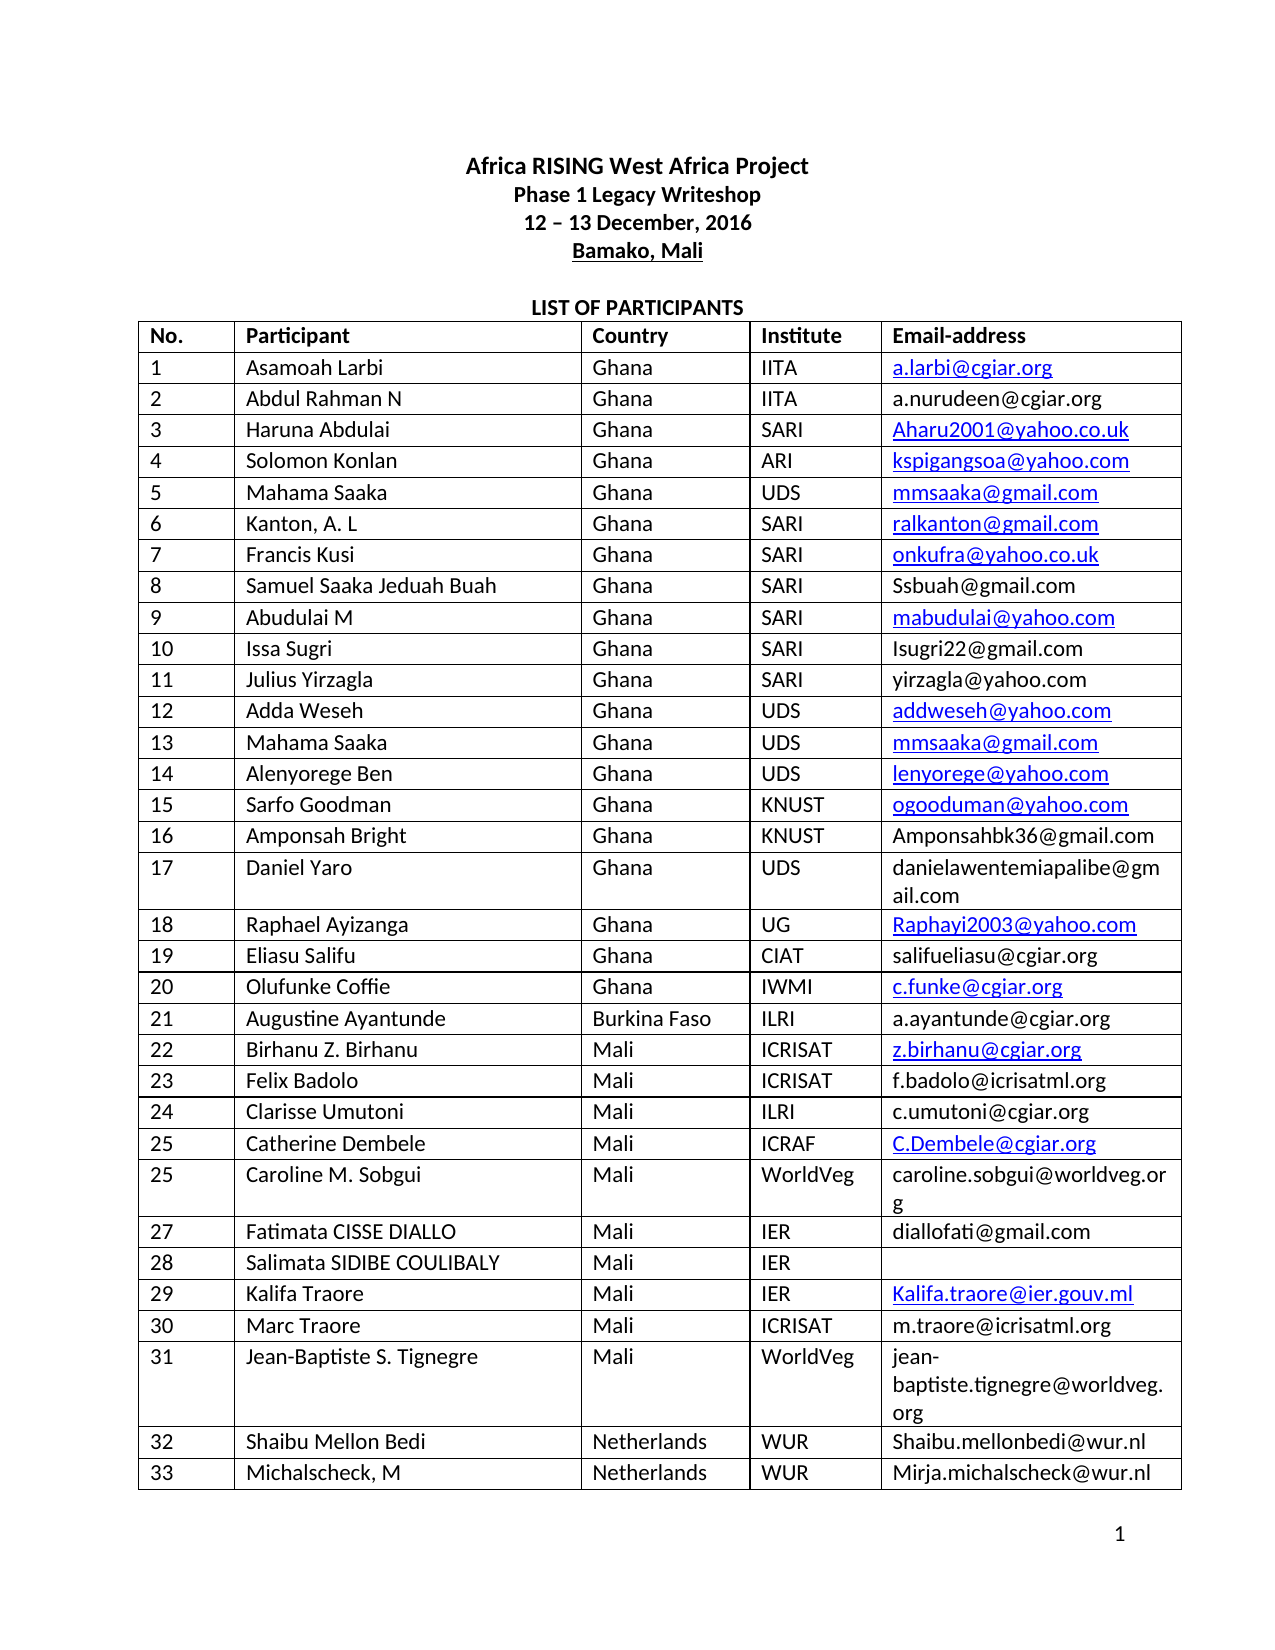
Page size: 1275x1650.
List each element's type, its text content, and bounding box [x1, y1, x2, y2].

table_cell 27 [139, 1217, 234, 1247]
table_cell Burkina Faso [582, 1004, 749, 1034]
table_cell Mali [582, 1035, 749, 1065]
table_cell Jean-Baptiste S. Tignegre [235, 1342, 581, 1426]
table_cell ICRISAT [751, 1311, 881, 1341]
table_header Country [582, 322, 749, 352]
table_cell SARI [751, 509, 881, 539]
table_cell Ghana [582, 973, 749, 1003]
table_cell Marc Traore [235, 1311, 581, 1341]
table_cell mabudulai@yahoo.com [882, 603, 1181, 633]
table_cell Solomon Konlan [235, 447, 581, 477]
table_cell 23 [139, 1066, 234, 1096]
table_cell WorldVeg [751, 1342, 881, 1426]
table_cell Ghana [582, 603, 749, 633]
table_cell IWMI [751, 973, 881, 1003]
table_cell 10 [139, 634, 234, 664]
table_cell Michalscheck, M [235, 1459, 581, 1489]
text LIST OF PARTICIPANTS [150, 293, 1125, 321]
table_cell 24 [139, 1098, 234, 1128]
table_cell Fatimata CISSE DIALLO [235, 1217, 581, 1247]
table_cell Clarisse Umutoni [235, 1098, 581, 1128]
table_header Institute [751, 322, 881, 352]
table_header Participant [235, 322, 581, 352]
table_cell 16 [139, 822, 234, 852]
table_cell UDS [751, 759, 881, 789]
table_cell danielawentemiapalibe@gmail.com [882, 853, 1181, 909]
table_cell z.birhanu@cgiar.org [882, 1035, 1181, 1065]
table_cell IITA [751, 353, 881, 383]
table_cell 6 [139, 509, 234, 539]
table_cell 14 [139, 759, 234, 789]
table_cell c.funke@cgiar.org [882, 973, 1181, 1003]
table_cell Ghana [582, 665, 749, 696]
table_cell m.traore@icrisatml.org [882, 1311, 1181, 1341]
table_cell jean-baptiste.tignegre@worldveg.org [882, 1342, 1181, 1426]
table_cell mmsaaka@gmail.com [882, 728, 1181, 758]
table_cell Ghana [582, 384, 749, 414]
table_cell Mali [582, 1098, 749, 1128]
table_cell Salimata SIDIBE COULIBALY [235, 1248, 581, 1278]
table_cell IER [751, 1280, 881, 1310]
text Africa RISING West Africa Project [150, 150, 1125, 181]
table_cell Raphayi2003@yahoo.com [882, 910, 1181, 940]
table_cell 11 [139, 665, 234, 696]
table_cell UDS [751, 697, 881, 727]
table_cell IER [751, 1217, 881, 1247]
table_cell Amponsahbk36@gmail.com [882, 822, 1181, 852]
table_cell Ghana [582, 853, 749, 909]
table_cell 9 [139, 603, 234, 633]
table_cell Julius Yirzagla [235, 665, 581, 696]
table_cell 3 [139, 415, 234, 446]
table_cell Ghana [582, 572, 749, 602]
table_cell Eliasu Salifu [235, 941, 581, 971]
table_cell Birhanu Z. Birhanu [235, 1035, 581, 1065]
table_cell caroline.sobgui@worldveg.org [882, 1160, 1181, 1216]
table_cell WorldVeg [751, 1160, 881, 1216]
table_cell Ghana [582, 415, 749, 446]
table_cell a.nurudeen@cgiar.org [882, 384, 1181, 414]
table_cell c.umutoni@cgiar.org [882, 1098, 1181, 1128]
table_cell 7 [139, 540, 234, 571]
table_cell [882, 1248, 1181, 1278]
text 12 – 13 December, 2016 [150, 208, 1125, 237]
table_cell Mahama Saaka [235, 728, 581, 758]
table_cell mmsaaka@gmail.com [882, 478, 1181, 508]
table_cell 12 [139, 697, 234, 727]
table_cell 25 [139, 1160, 234, 1216]
table_cell 31 [139, 1342, 234, 1426]
table_cell 4 [139, 447, 234, 477]
table_cell Felix Badolo [235, 1066, 581, 1096]
table_cell 28 [139, 1248, 234, 1278]
table_cell IER [751, 1248, 881, 1278]
table_cell 22 [139, 1035, 234, 1065]
table_cell Ghana [582, 540, 749, 571]
table_cell Adda Weseh [235, 697, 581, 727]
table_cell SARI [751, 540, 881, 571]
table_cell onkufra@yahoo.co.uk [882, 540, 1181, 571]
table_cell Raphael Ayizanga [235, 910, 581, 940]
table_cell CIAT [751, 941, 881, 971]
table_cell Mali [582, 1280, 749, 1310]
table_cell f.badolo@icrisatml.org [882, 1066, 1181, 1096]
table_cell Ghana [582, 790, 749, 821]
table_cell IITA [751, 384, 881, 414]
table_cell 8 [139, 572, 234, 602]
table_cell 32 [139, 1427, 234, 1457]
table_cell SARI [751, 572, 881, 602]
table_cell lenyorege@yahoo.com [882, 759, 1181, 789]
table_cell Shaibu Mellon Bedi [235, 1427, 581, 1457]
table_cell SARI [751, 603, 881, 633]
table_cell Mali [582, 1342, 749, 1426]
table_cell Kalifa.traore@ier.gouv.ml [882, 1280, 1181, 1310]
table_cell Sarfo Goodman [235, 790, 581, 821]
table_cell Caroline M. Sobgui [235, 1160, 581, 1216]
text Phase 1 Legacy Writeshop [150, 181, 1125, 208]
table_cell 15 [139, 790, 234, 821]
table_cell SARI [751, 634, 881, 664]
table_cell Mahama Saaka [235, 478, 581, 508]
table_cell ICRISAT [751, 1066, 881, 1096]
table_cell ralkanton@gmail.com [882, 509, 1181, 539]
table_cell Kanton, A. L [235, 509, 581, 539]
table_cell Mali [582, 1160, 749, 1216]
table_cell diallofati@gmail.com [882, 1217, 1181, 1247]
table_cell Asamoah Larbi [235, 353, 581, 383]
table_cell 18 [139, 910, 234, 940]
table_cell Ssbuah@gmail.com [882, 572, 1181, 602]
table_cell 17 [139, 853, 234, 909]
table_cell Isugri22@gmail.com [882, 634, 1181, 664]
table_cell ILRI [751, 1004, 881, 1034]
table_header No. [139, 322, 234, 352]
table_cell Ghana [582, 822, 749, 852]
table_cell Ghana [582, 478, 749, 508]
table_cell Shaibu.mellonbedi@wur.nl [882, 1427, 1181, 1457]
table_cell Olufunke Coffie [235, 973, 581, 1003]
table_cell Catherine Dembele [235, 1129, 581, 1159]
table_cell Ghana [582, 941, 749, 971]
text Bamako, Mali [150, 237, 1125, 264]
table_cell Ghana [582, 509, 749, 539]
table_cell a.ayantunde@cgiar.org [882, 1004, 1181, 1034]
table_cell SARI [751, 665, 881, 696]
table_cell Ghana [582, 697, 749, 727]
table_cell Netherlands [582, 1459, 749, 1489]
table_cell Ghana [582, 910, 749, 940]
table_cell UDS [751, 853, 881, 909]
table_cell yirzagla@yahoo.com [882, 665, 1181, 696]
table_cell Ghana [582, 447, 749, 477]
table_cell Daniel Yaro [235, 853, 581, 909]
table_cell ICRISAT [751, 1035, 881, 1065]
table_cell addweseh@yahoo.com [882, 697, 1181, 727]
table_cell Haruna Abdulai [235, 415, 581, 446]
table_cell 20 [139, 973, 234, 1003]
table_cell kspigangsoa@yahoo.com [882, 447, 1181, 477]
table_cell 19 [139, 941, 234, 971]
table_cell Augustine Ayantunde [235, 1004, 581, 1034]
table_cell Kalifa Traore [235, 1280, 581, 1310]
table_cell Ghana [582, 759, 749, 789]
table_cell Ghana [582, 634, 749, 664]
table_cell 1 [139, 353, 234, 383]
table_cell Mali [582, 1311, 749, 1341]
table_cell Abudulai M [235, 603, 581, 633]
table_cell ICRAF [751, 1129, 881, 1159]
table_cell Ghana [582, 728, 749, 758]
table_cell Issa Sugri [235, 634, 581, 664]
table_cell Mali [582, 1217, 749, 1247]
table_cell 21 [139, 1004, 234, 1034]
table_cell KNUST [751, 790, 881, 821]
table_cell ILRI [751, 1098, 881, 1128]
table_cell Mirja.michalscheck@wur.nl [882, 1459, 1181, 1489]
table_cell Mali [582, 1129, 749, 1159]
table_cell Abdul Rahman N [235, 384, 581, 414]
table_cell Amponsah Bright [235, 822, 581, 852]
table_cell Mali [582, 1248, 749, 1278]
table_cell 5 [139, 478, 234, 508]
table_cell ARI [751, 447, 881, 477]
table_cell WUR [751, 1427, 881, 1457]
table_cell SARI [751, 415, 881, 446]
table_cell UDS [751, 478, 881, 508]
table_cell Alenyorege Ben [235, 759, 581, 789]
table_cell 33 [139, 1459, 234, 1489]
table_cell Netherlands [582, 1427, 749, 1457]
table_cell salifueliasu@cgiar.org [882, 941, 1181, 971]
table_cell 30 [139, 1311, 234, 1341]
table_cell WUR [751, 1459, 881, 1489]
table_cell Samuel Saaka Jeduah Buah [235, 572, 581, 602]
table_cell ogooduman@yahoo.com [882, 790, 1181, 821]
table_cell a.larbi@cgiar.org [882, 353, 1181, 383]
table_cell Aharu2001@yahoo.co.uk [882, 415, 1181, 446]
table_header Email-address [882, 322, 1181, 352]
table_cell 25 [139, 1129, 234, 1159]
table_cell KNUST [751, 822, 881, 852]
table_cell Mali [582, 1066, 749, 1096]
table_cell Francis Kusi [235, 540, 581, 571]
table_cell Ghana [582, 353, 749, 383]
table_cell 29 [139, 1280, 234, 1310]
table_cell UDS [751, 728, 881, 758]
table_cell 13 [139, 728, 234, 758]
table_cell C.Dembele@cgiar.org [882, 1129, 1181, 1159]
table_cell 2 [139, 384, 234, 414]
table_cell UG [751, 910, 881, 940]
